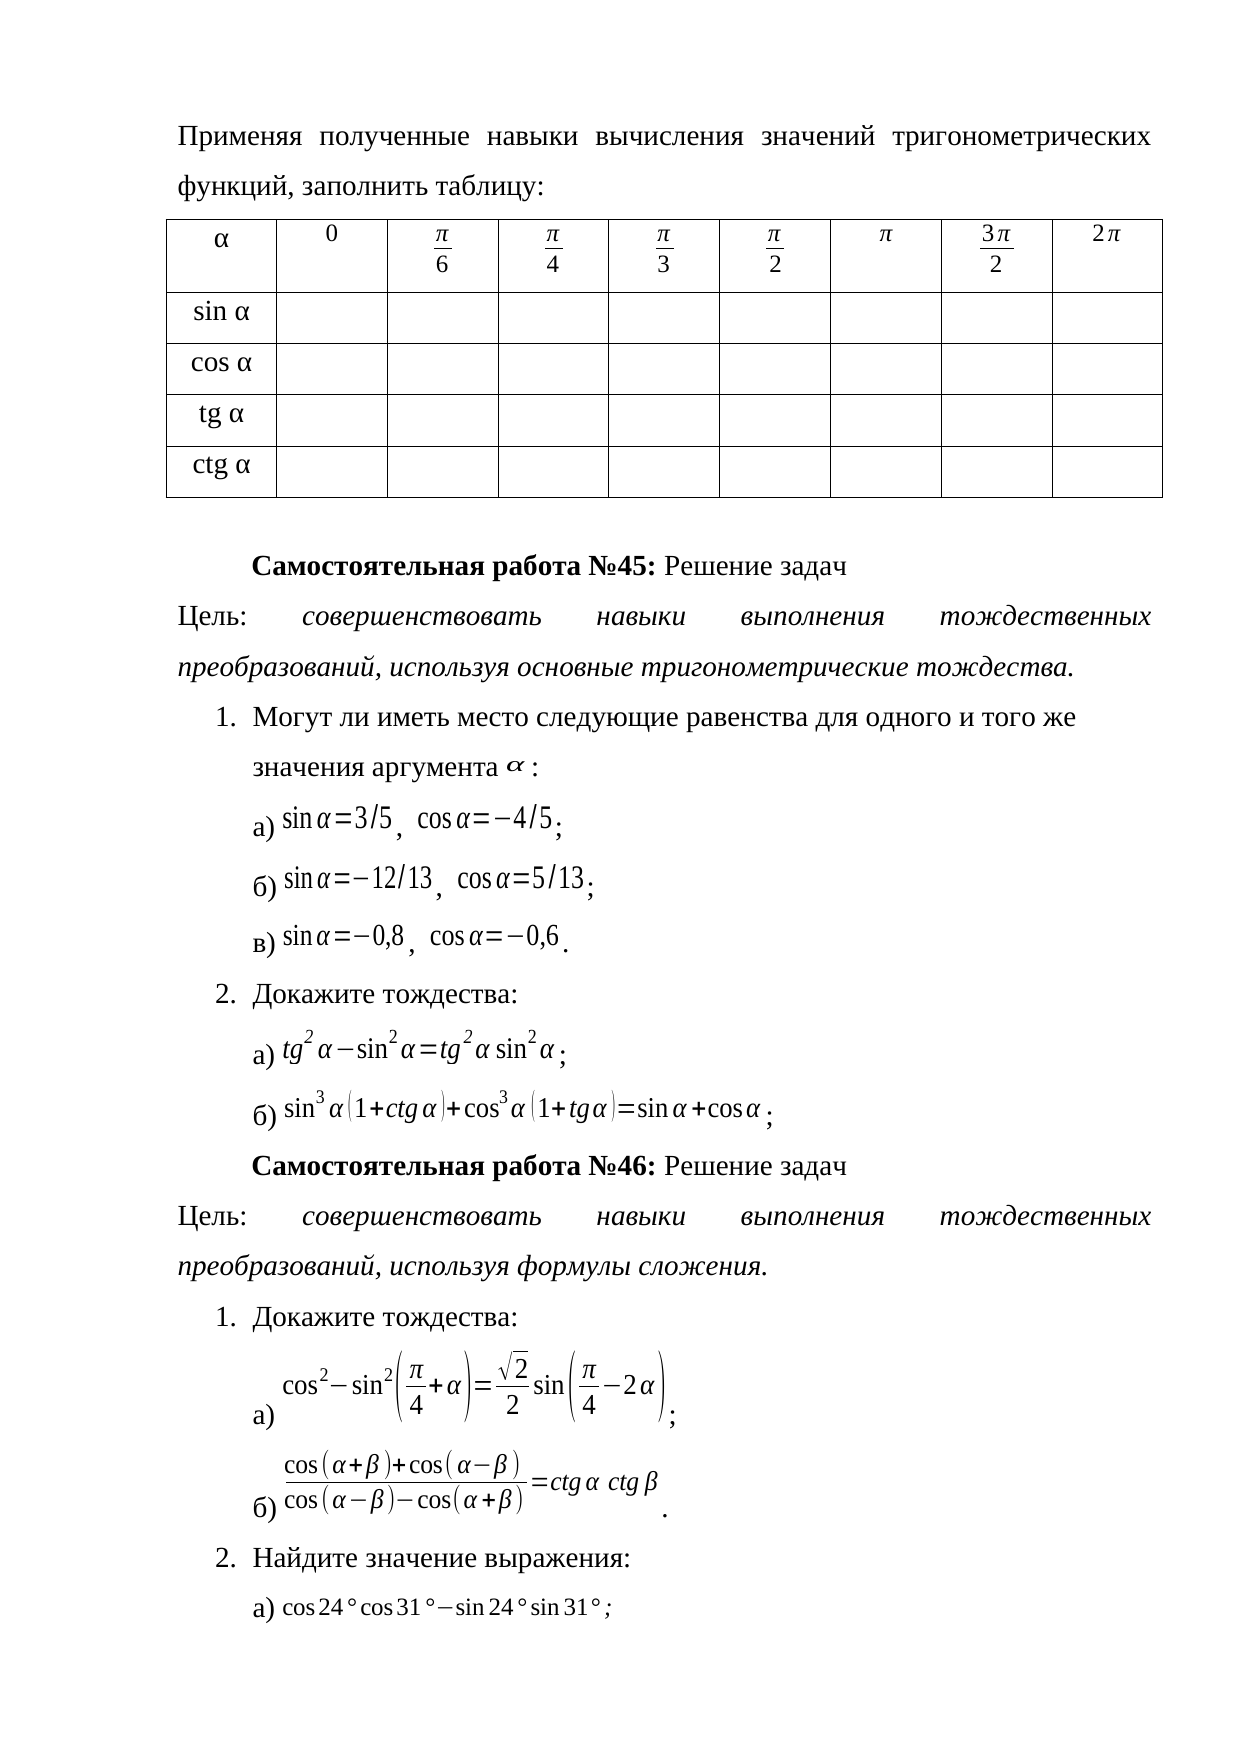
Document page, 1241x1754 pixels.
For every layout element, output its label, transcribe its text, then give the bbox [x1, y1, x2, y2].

table_cell [388, 395, 498, 446]
table_cell [720, 447, 830, 497]
table_cell [499, 447, 608, 497]
table_cell ctg α [167, 447, 276, 497]
table_cell [499, 395, 608, 446]
table_cell [609, 293, 719, 343]
list б) , ; [252, 859, 1152, 902]
list а) , ; [252, 800, 1152, 843]
table_cell [277, 395, 387, 446]
table_cell [388, 344, 498, 394]
text Самостоятельная работа №46: Решение задач [177, 1148, 1152, 1181]
text Самостоятельная работа №45: Решение задач [177, 548, 1152, 582]
table_cell [277, 447, 387, 497]
text Применяя полученные навыки вычисления значений тригонометрических функций, заполнить таблицу: [177, 118, 1152, 202]
table_cell [499, 293, 608, 343]
text Цель: совершенствовать навыки выполнения тождественных преобразований, используя основные тригонометрические тождества. [177, 598, 1152, 682]
table_cell [831, 395, 941, 446]
table_cell [277, 344, 387, 394]
table_cell [942, 395, 1052, 446]
table_cell [720, 293, 830, 343]
table_header [942, 220, 1052, 292]
list Могут ли иметь место следующие равенства для одного и того же значения аргумента : [215, 699, 1152, 783]
list Найдите значение выражения: [215, 1540, 1152, 1573]
list б) ; [252, 1087, 1152, 1131]
list б) . [252, 1448, 1152, 1523]
table_header [1053, 220, 1162, 292]
list а) ; [252, 1349, 1152, 1431]
table_cell [388, 293, 498, 343]
list Докажите тождества: [215, 1299, 1152, 1332]
table_cell [388, 447, 498, 497]
table_cell cos α [167, 344, 276, 394]
table_cell [609, 395, 719, 446]
table_header α [167, 220, 276, 292]
list в) , . [252, 919, 1152, 959]
table_cell [942, 447, 1052, 497]
table_cell [1053, 293, 1162, 343]
table_cell sin α [167, 293, 276, 343]
table_header [499, 220, 608, 292]
table_cell [831, 447, 941, 497]
table_cell [1053, 447, 1162, 497]
table_cell [499, 344, 608, 394]
table_cell [942, 344, 1052, 394]
table_cell [1053, 344, 1162, 394]
table_cell [609, 344, 719, 394]
list Докажите тождества: [215, 976, 1152, 1009]
table_cell [831, 344, 941, 394]
table_header [609, 220, 719, 292]
table_cell [277, 293, 387, 343]
table_cell [1053, 395, 1162, 446]
table_header [277, 220, 387, 292]
table_cell [720, 344, 830, 394]
list а) [252, 1590, 1152, 1624]
table_cell [720, 395, 830, 446]
list а) ; [252, 1026, 1152, 1070]
table_cell [609, 447, 719, 497]
table_cell [831, 293, 941, 343]
table_header [831, 220, 941, 292]
text Цель: совершенствовать навыки выполнения тождественных преобразований, используя формулы сложения. [177, 1198, 1152, 1282]
table_header [720, 220, 830, 292]
table_cell [942, 293, 1052, 343]
table_cell tg α [167, 395, 276, 446]
table_header [388, 220, 498, 292]
